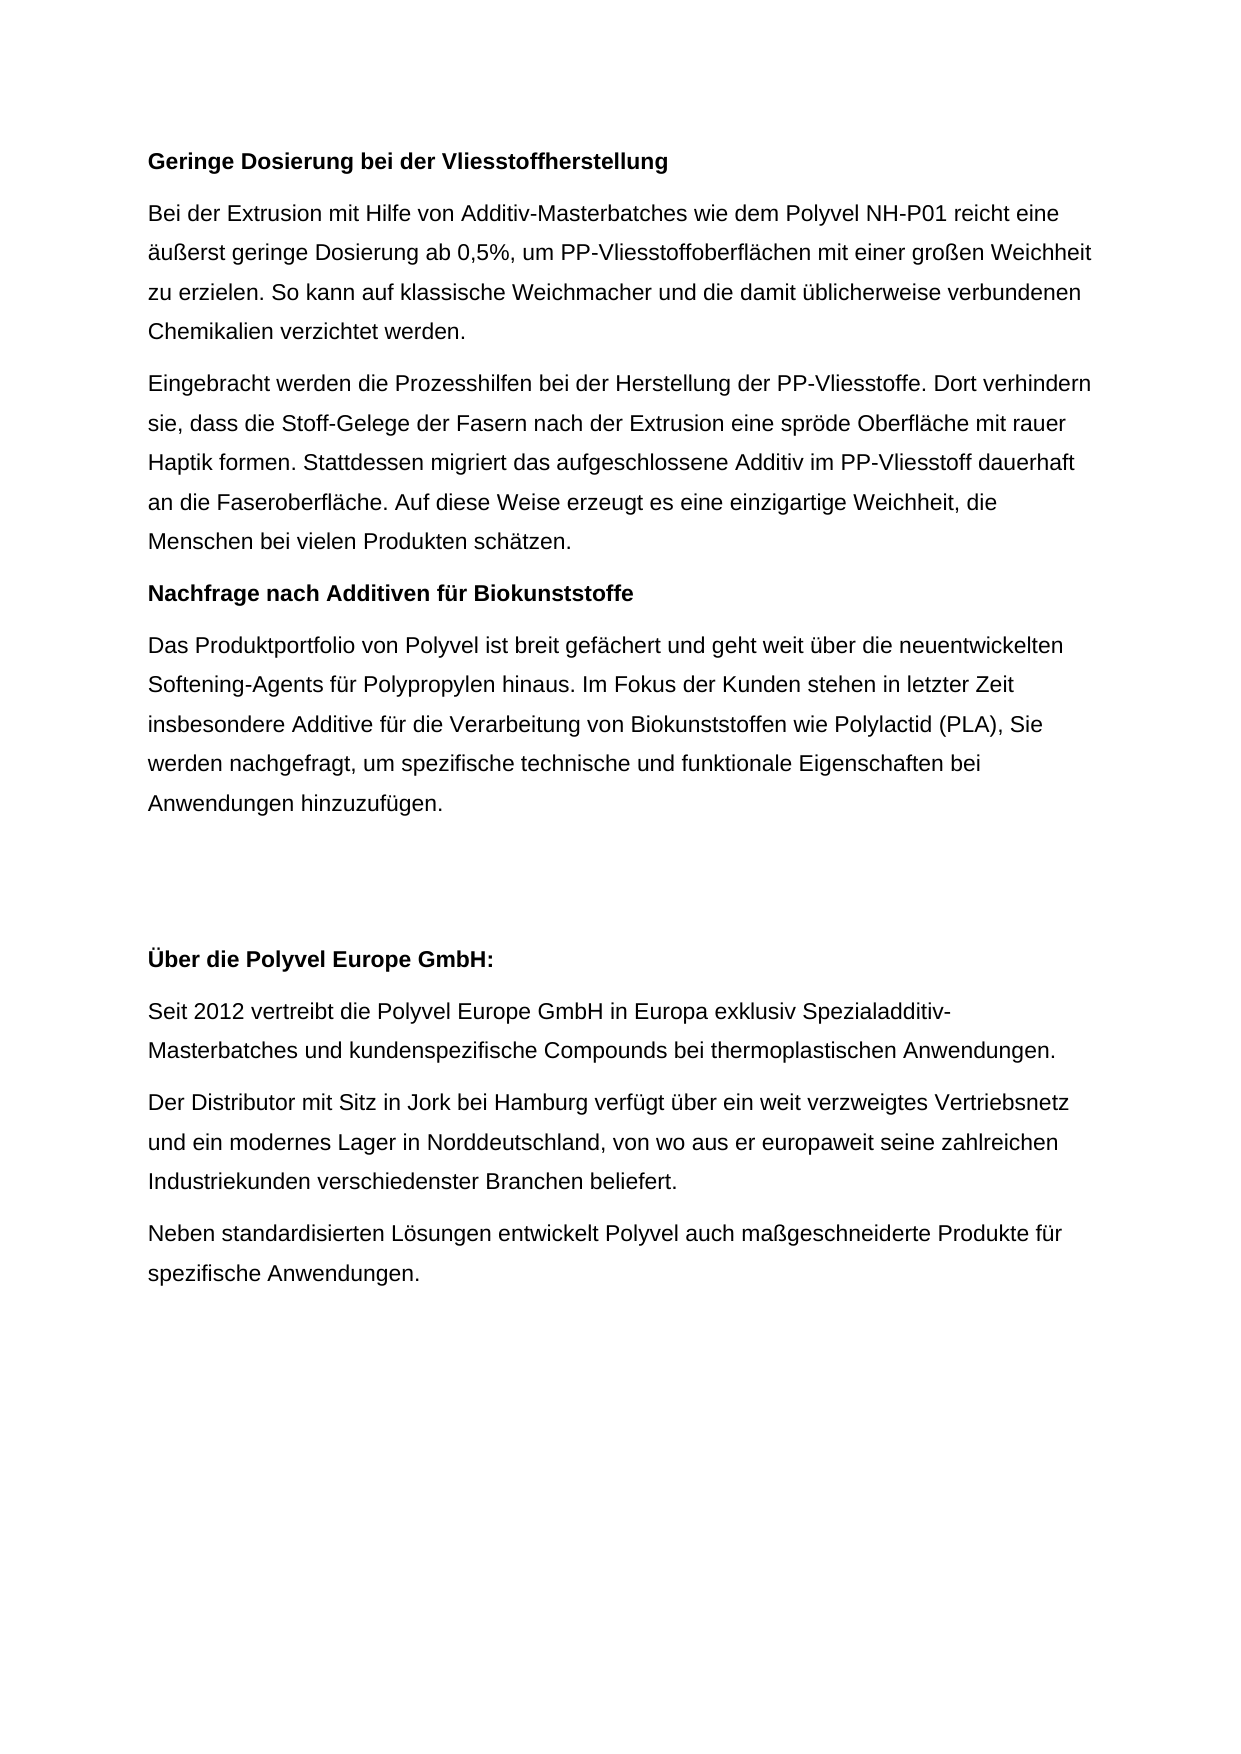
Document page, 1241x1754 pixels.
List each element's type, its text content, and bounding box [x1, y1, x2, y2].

text Über die Polyvel Europe GmbH: [148, 946, 1093, 972]
text Geringe Dosierung bei der Vliesstoffherstellung [148, 148, 1093, 174]
text Bei der Extrusion mit Hilfe von Additiv-Masterbatches wie dem Polyvel NH-P01 reicht eine äußerst geringe Dosierung ab 0,5%, um PP-Vliesstoffoberflächen mit einer großen Weichheit zu erzielen. So kann auf klassische Weichmacher und die damit üblicherweise verbundenen Chemikalien verzichtet werden. [148, 199, 1093, 344]
text Nachfrage nach Additiven für Biokunststoffe [148, 580, 1093, 606]
text Das Produktportfolio von Polyvel ist breit gefächert und geht weit über die neuentwickelten Softening-Agents für Polypropylen hinaus. Im Fokus der Kunden stehen in letzter Zeit insbesondere Additive für die Verarbeitung von Biokunststoffen wie Polylactid (PLA), Sie werden nachgefragt, um spezifische technische und funktionale Eigenschaften bei Anwendungen hinzuzufügen. [148, 632, 1093, 816]
text Der Distributor mit Sitz in Jork bei Hamburg verfügt über ein weit verzweigtes Vertriebsnetz und ein modernes Lager in Norddeutschland, von wo aus er europaweit seine zahlreichen Industriekunden verschiedenster Branchen beliefert. [148, 1089, 1093, 1194]
text Neben standardisierten Lösungen entwickelt Polyvel auch maßgeschneiderte Produkte für spezifische Anwendungen. [148, 1220, 1093, 1286]
text Seit 2012 vertreibt die Polyvel Europe GmbH in Europa exklusiv Spezialadditiv-Masterbatches und kundenspezifische Compounds bei thermoplastischen Anwendungen. [148, 998, 1093, 1063]
text Eingebracht werden die Prozesshilfen bei der Herstellung der PP-Vliesstoffe. Dort verhindern sie, dass die Stoff-Gelege der Fasern nach der Extrusion eine spröde Oberfläche mit rauer Haptik formen. Stattdessen migriert das aufgeschlossene Additiv im PP-Vliesstoff dauerhaft an die Faseroberfläche. Auf diese Weise erzeugt es eine einzigartige Weichheit, die Menschen bei vielen Produkten schätzen. [148, 370, 1093, 554]
